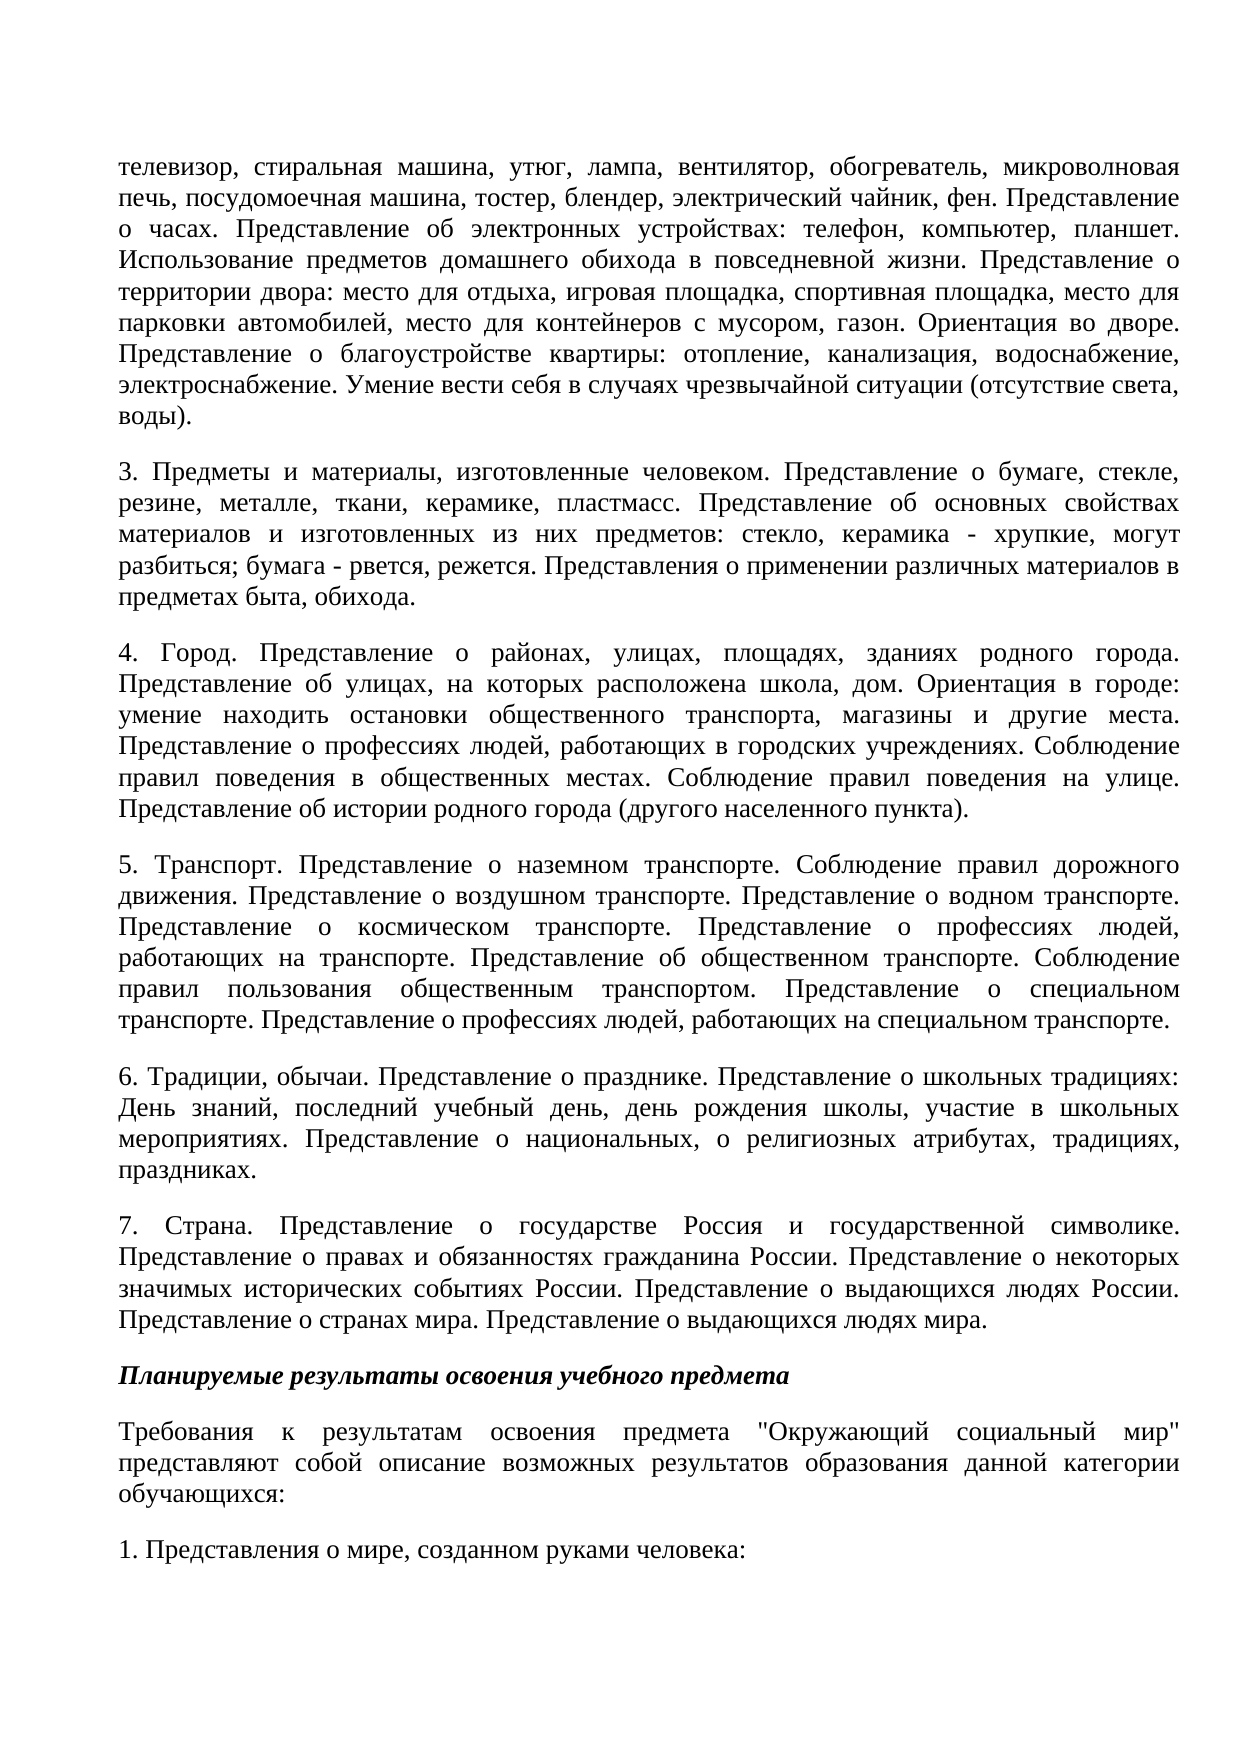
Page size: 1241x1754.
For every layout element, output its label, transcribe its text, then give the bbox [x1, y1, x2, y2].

text 7. Страна. Представление о государстве Россия и государственной символике. Представление о правах и обязанностях гражданина России. Представление о некоторых значимых исторических событиях России. Представление о выдающихся людях России. Представление о странах мира. Представление о выдающихся людях мира. [118, 1209, 1181, 1334]
text Требования к результатам освоения предмета "Окружающий социальный мир" представляют собой описание возможных результатов образования данной категории обучающихся: [118, 1415, 1181, 1508]
text 1. Представления о мире, созданном руками человека: [118, 1533, 1181, 1565]
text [118, 150, 1181, 430]
text 5. Транспорт. Представление о наземном транспорте. Соблюдение правил дорожного движения. Представление о воздушном транспорте. Представление о водном транспорте. Представление о космическом транспорте. Представление о профессиях людей, работающих на транспорте. Представление об общественном транспорте. Соблюдение правил пользования общественным транспортом. Представление о специальном транспорте. Представление о профессиях людей, работающих на специальном транспорте. [118, 848, 1181, 1035]
text 6. Традиции, обычаи. Представление о празднике. Представление о школьных традициях: День знаний, последний учебный день, день рождения школы, участие в школьных мероприятиях. Представление о национальных, о религиозных атрибутах, традициях, праздниках. [118, 1060, 1181, 1184]
text 3. Предметы и материалы, изготовленные человеком. Представление о бумаге, стекле, резине, металле, ткани, керамике, пластмасс. Представление об основных свойствах материалов и изготовленных из них предметов: стекло, керамика - хрупкие, могут разбиться; бумага - рвется, режется. Представления о применении различных материалов в предметах быта, обихода. [118, 455, 1181, 611]
text Планируемые результаты освоения учебного предмета [118, 1359, 1181, 1390]
text 4. Город. Представление о районах, улицах, площадях, зданиях родного города. Представление об улицах, на которых расположена школа, дом. Ориентация в городе: умение находить остановки общественного транспорта, магазины и другие места. Представление о профессиях людей, работающих в городских учреждениях. Соблюдение правил поведения в общественных местах. Соблюдение правил поведения на улице. Представление об истории родного города (другого населенного пункта). [118, 636, 1181, 823]
